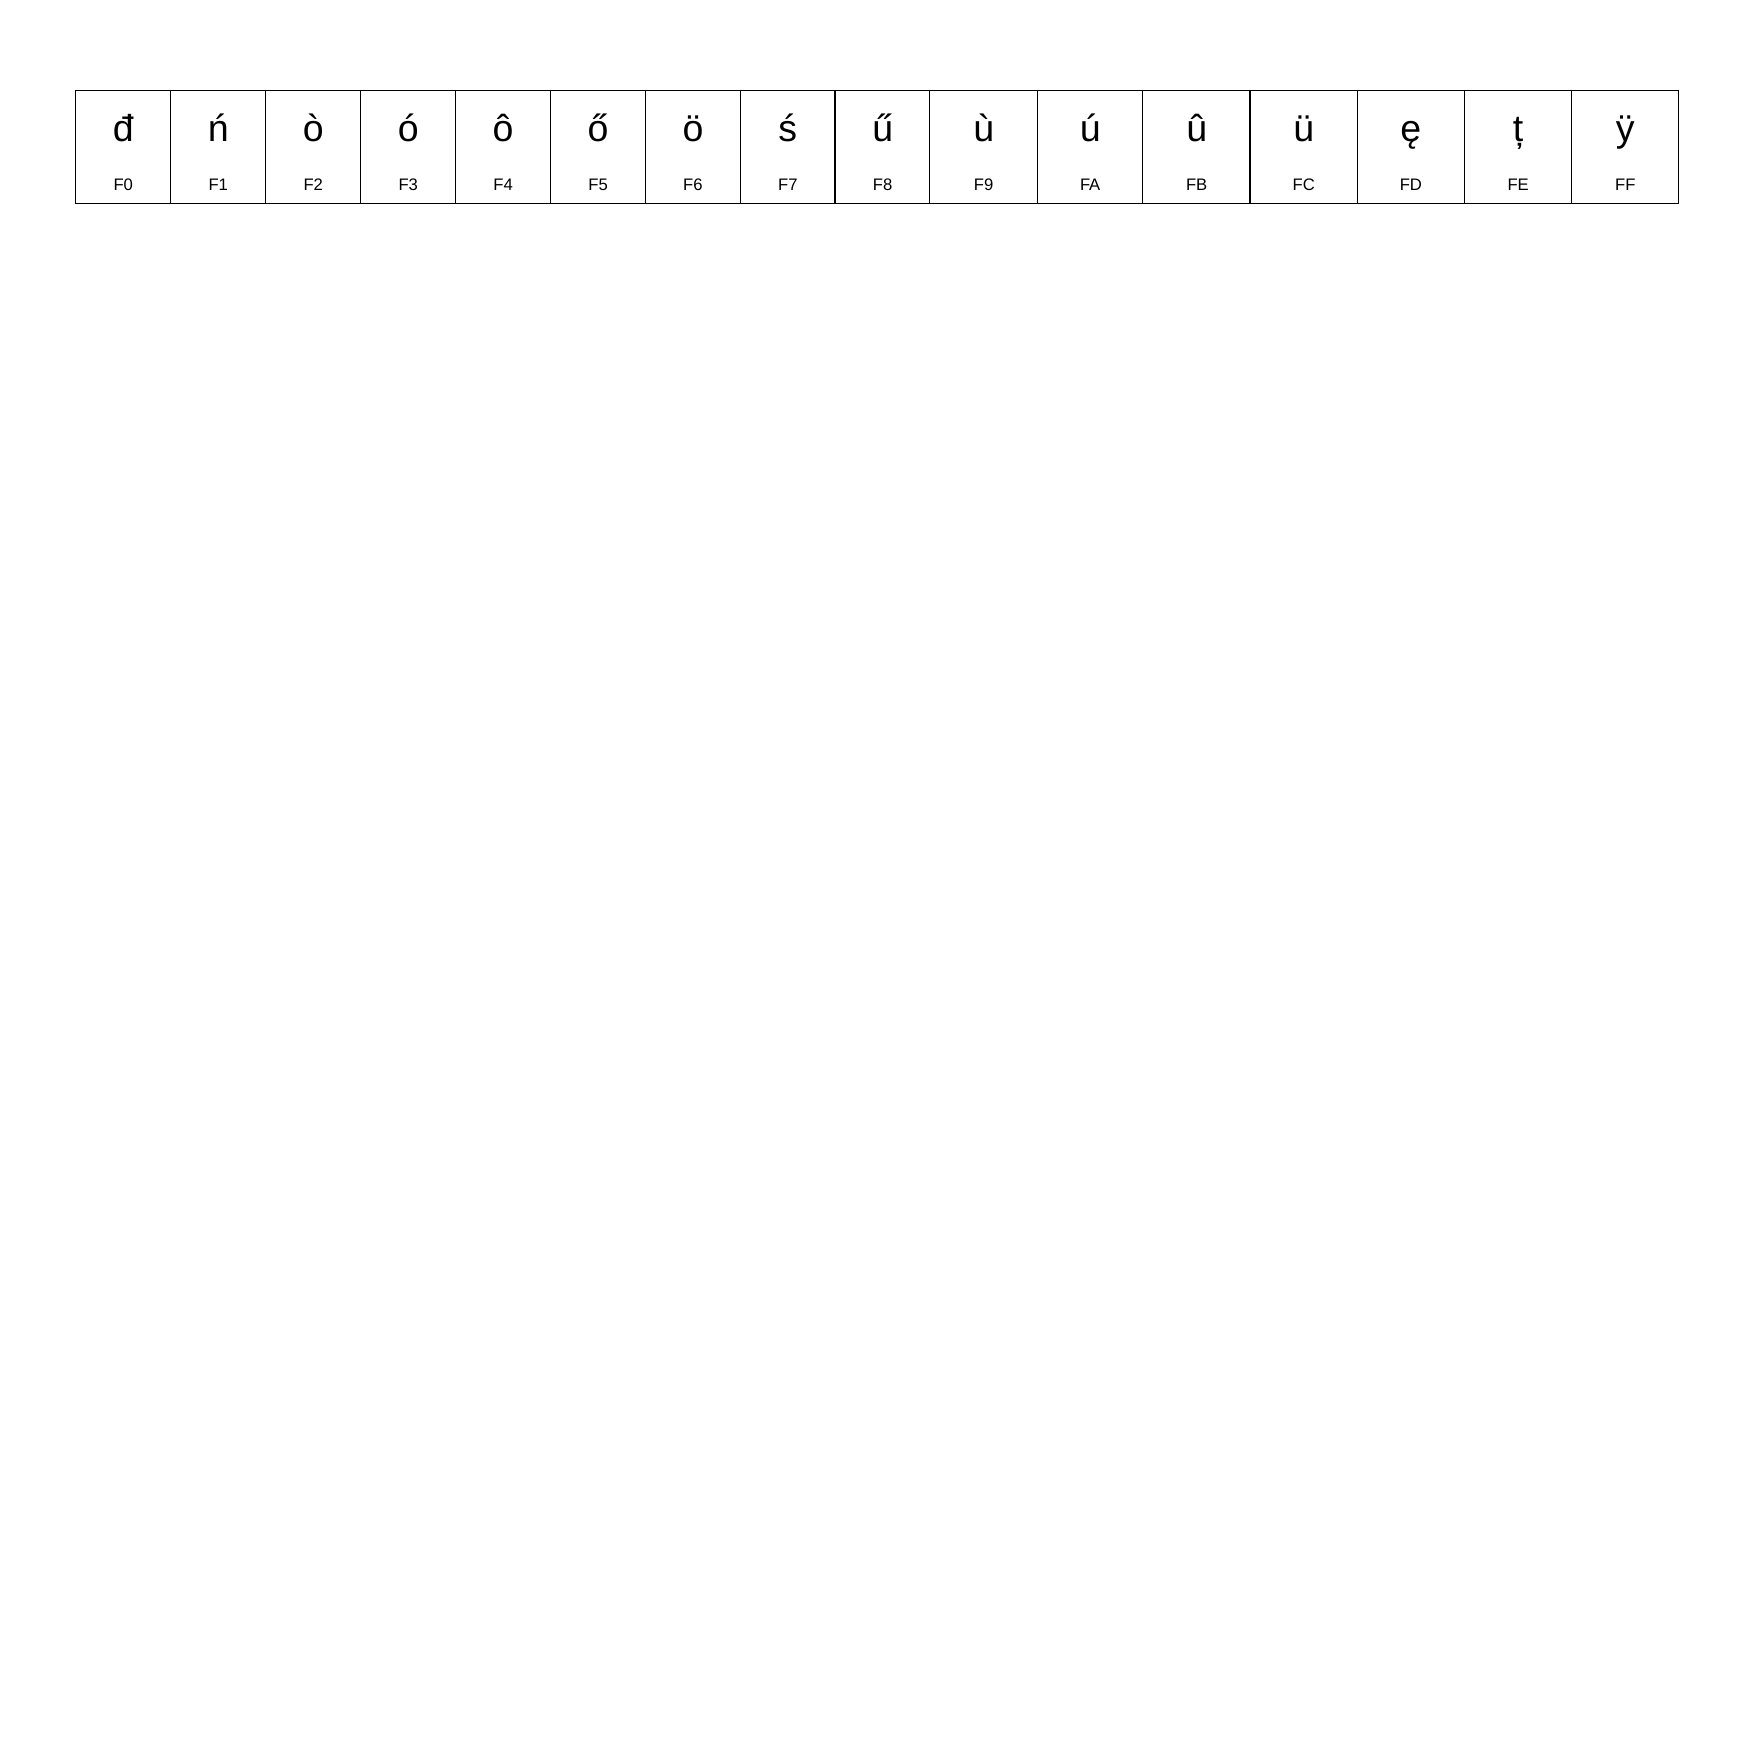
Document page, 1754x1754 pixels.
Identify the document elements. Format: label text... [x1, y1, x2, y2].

table_cell ü FC [1251, 91, 1357, 203]
table_cell ó F3 [361, 91, 455, 203]
table_cell ű F8 [836, 91, 929, 203]
table_cell û FB [1143, 91, 1249, 203]
table_cell ț FE [1465, 91, 1571, 203]
table_cell ö F6 [646, 91, 740, 203]
table_cell ę FD [1358, 91, 1464, 203]
table_cell ń F1 [171, 91, 265, 203]
table_cell ò F2 [266, 91, 360, 203]
table_cell ś F7 [741, 91, 834, 203]
table_cell đ F0 [76, 91, 170, 203]
table_cell ú FA [1038, 91, 1142, 203]
table_cell ù F9 [930, 91, 1037, 203]
table_cell ô F4 [456, 91, 550, 203]
table_cell ÿ FF [1572, 91, 1678, 203]
table_cell ő F5 [551, 91, 645, 203]
